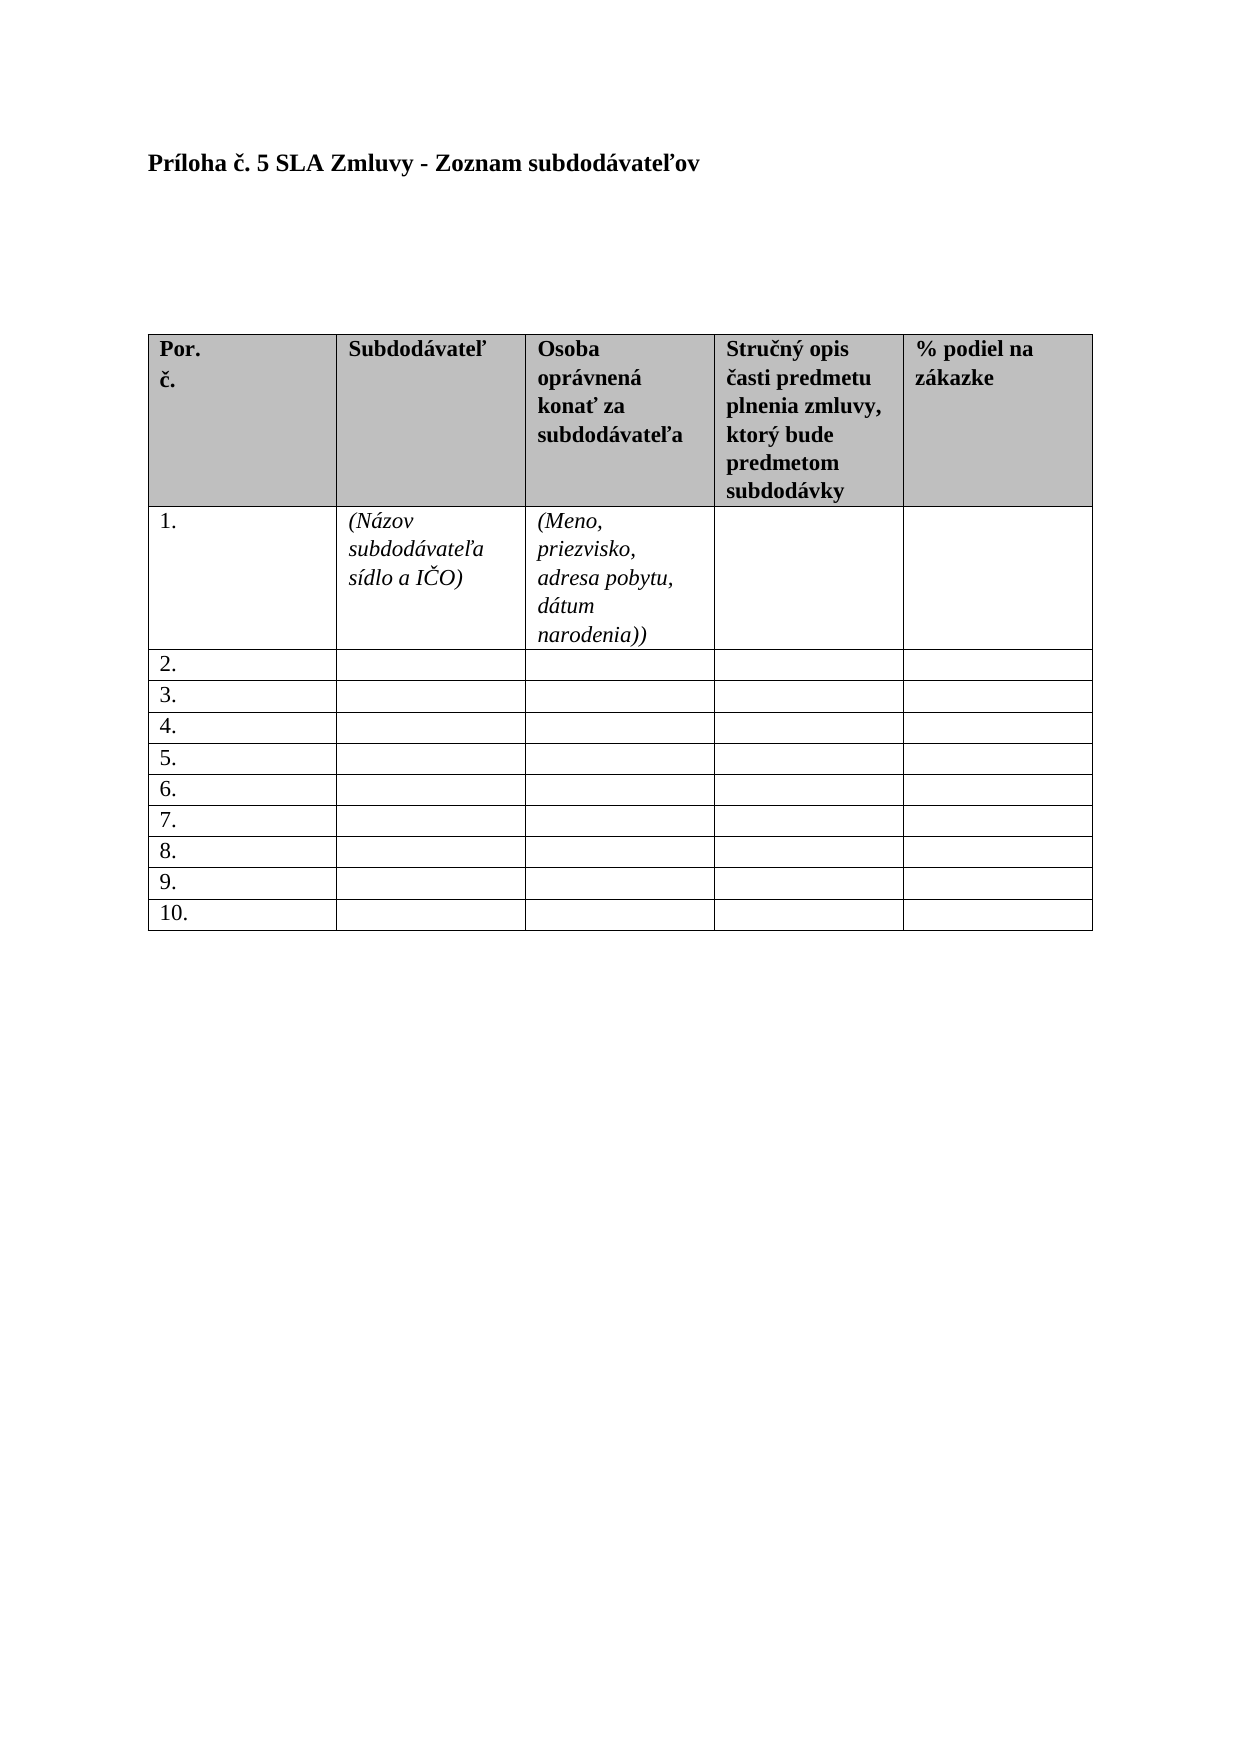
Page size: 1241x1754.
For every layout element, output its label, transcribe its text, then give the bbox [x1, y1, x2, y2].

table_cell [904, 681, 1092, 712]
table_cell [715, 837, 903, 867]
table_cell [904, 837, 1092, 867]
table_cell [337, 744, 525, 774]
table_cell [526, 650, 714, 680]
table_cell [715, 681, 903, 712]
table_cell [526, 775, 714, 805]
table_cell [337, 650, 525, 680]
table_cell [904, 806, 1092, 836]
table_cell [526, 681, 714, 712]
table_cell [904, 713, 1092, 743]
table_cell [715, 900, 903, 929]
table_cell [337, 868, 525, 898]
table_cell [337, 681, 525, 712]
table_cell (Meno, priezvisko, adresa pobytu, dátum narodenia)) [526, 507, 714, 649]
table_cell [715, 713, 903, 743]
table_cell [715, 507, 903, 649]
table_cell [715, 744, 903, 774]
table_cell [337, 775, 525, 805]
table_cell [526, 806, 714, 836]
table_cell 9. [149, 868, 336, 898]
table_cell 7. [149, 806, 336, 836]
table_header % podiel na zákazke [904, 335, 1092, 506]
table_cell [715, 806, 903, 836]
table_cell [904, 744, 1092, 774]
table_cell [526, 744, 714, 774]
table_cell [337, 900, 525, 929]
table_cell 8. [149, 837, 336, 867]
table_cell [337, 806, 525, 836]
table_header Por. č. [149, 335, 336, 506]
table_cell [526, 713, 714, 743]
table_cell [715, 868, 903, 898]
table_cell [904, 650, 1092, 680]
table_cell [904, 868, 1092, 898]
table_header Osoba oprávnená konať za subdodávateľa [526, 335, 714, 506]
table_header Stručný opis časti predmetu plnenia zmluvy, ktorý bude predmetom subdodávky [715, 335, 903, 506]
table_cell (Názov subdodávateľa sídlo a IČO) [337, 507, 525, 649]
table_cell [526, 837, 714, 867]
table_cell [337, 837, 525, 867]
table_cell 6. [149, 775, 336, 805]
table_cell [904, 775, 1092, 805]
table_cell 4. [149, 713, 336, 743]
table_cell 10. [149, 900, 336, 929]
table_cell [526, 868, 714, 898]
table_cell 5. [149, 744, 336, 774]
table_cell [526, 900, 714, 929]
table_cell [904, 900, 1092, 929]
subtitle Príloha č. 5 SLA Zmluvy - Zoznam subdodávateľov [148, 148, 1093, 176]
table_cell [904, 507, 1092, 649]
table_cell 3. [149, 681, 336, 712]
table_cell 1. [149, 507, 336, 649]
table_cell 2. [149, 650, 336, 680]
table_cell [715, 775, 903, 805]
table_cell [337, 713, 525, 743]
table_header Subdodávateľ [337, 335, 525, 506]
table_cell [715, 650, 903, 680]
